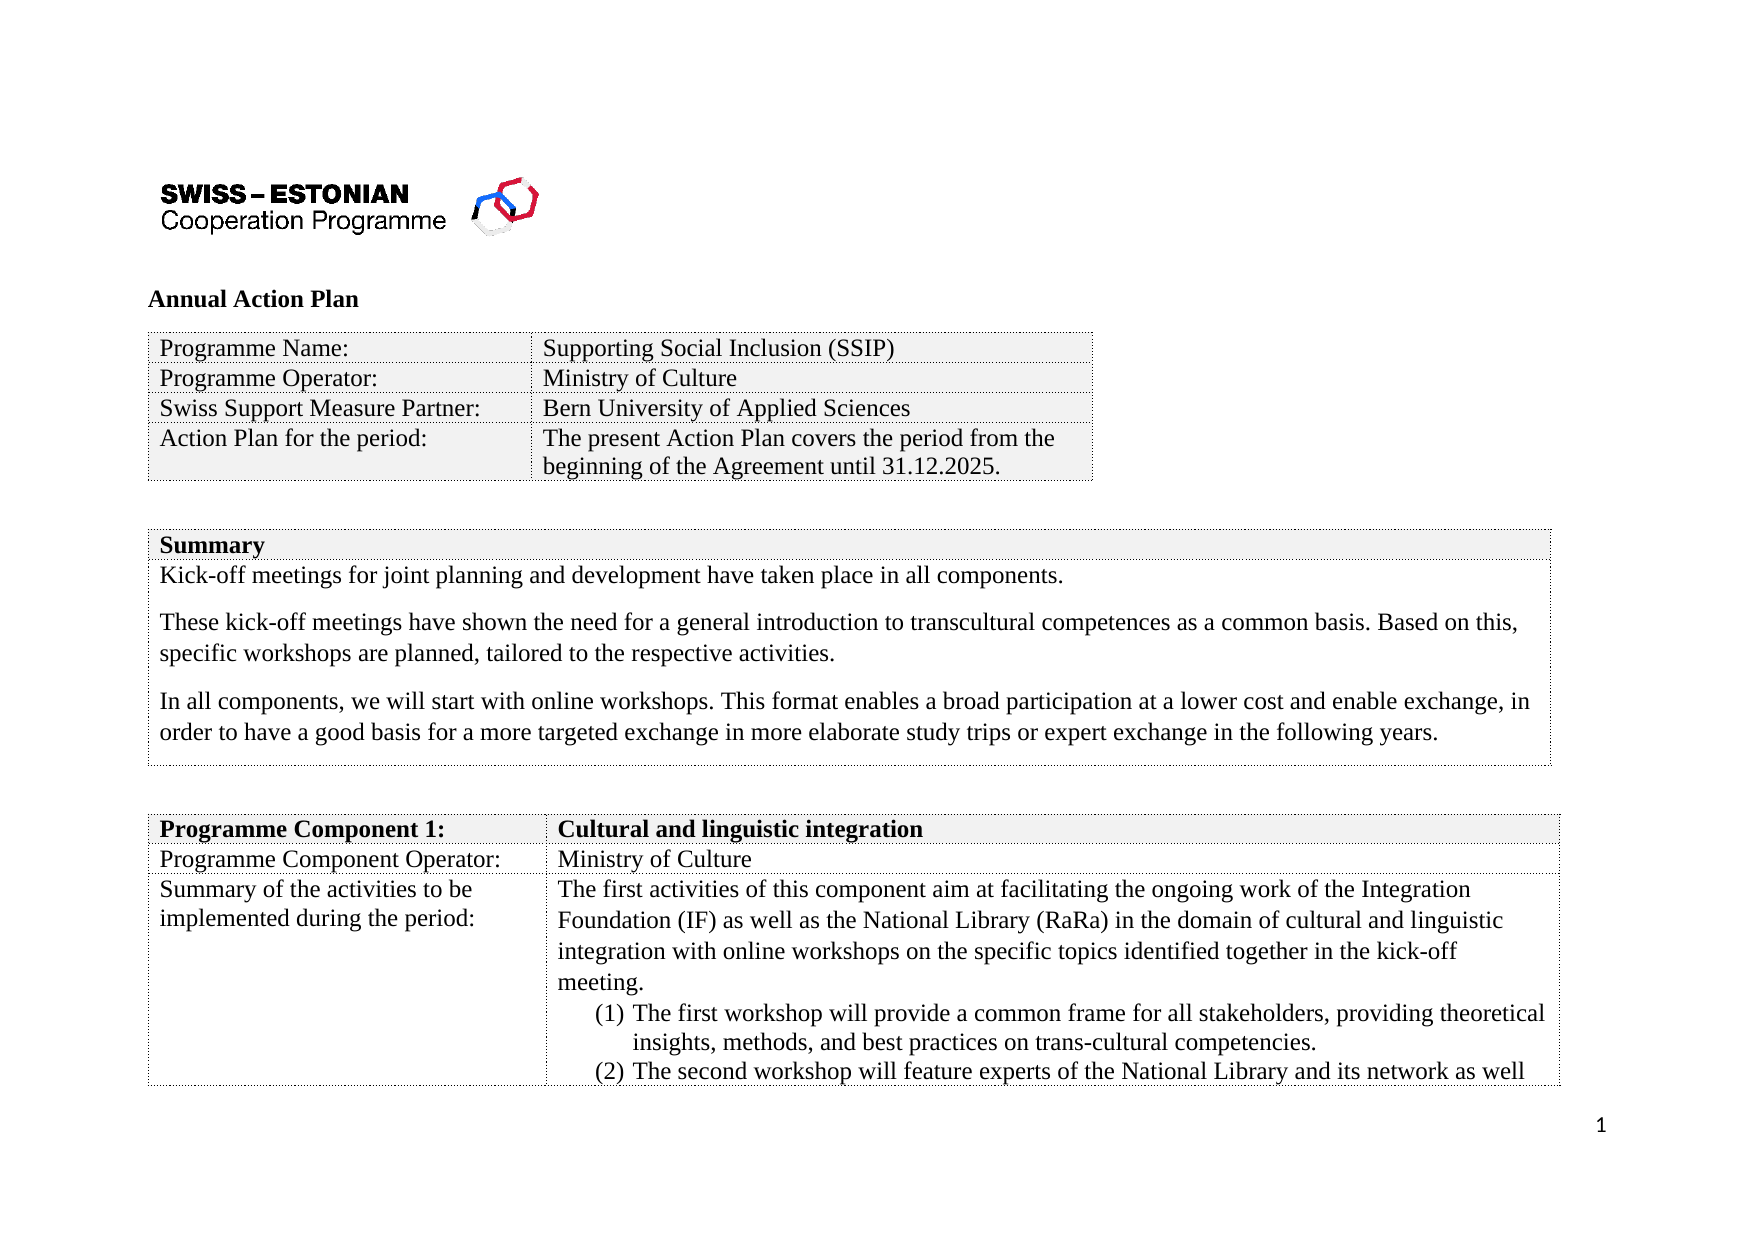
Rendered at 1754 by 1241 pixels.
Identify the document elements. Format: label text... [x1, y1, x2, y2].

table_header Programme Component 1: [148, 814, 546, 843]
table_cell Action Plan for the period: [148, 422, 531, 480]
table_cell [148, 873, 546, 1084]
table_cell Ministry of Culture [546, 843, 1560, 873]
table_header Programme Name: [148, 332, 531, 362]
table_cell Programme Component Operator: [148, 843, 546, 873]
table_cell Ministry of Culture [531, 362, 1092, 392]
table_header Cultural and linguistic integration [546, 814, 1560, 843]
picture [147, 147, 550, 266]
table_header Summary [148, 529, 1550, 559]
text Annual Action Plan [148, 284, 1606, 313]
table_cell The present Action Plan covers the period from the beginning of the Agreement until 31.12.2025. [531, 422, 1092, 480]
table_cell Kick-off meetings for joint planning and development have taken place in all components. These kick-off meetings have shown the need for a general introduction to transcultural competences as a common basis. Based on this, specific workshops are planned, tailored to the respective activities. In all components, we will start with online workshops. This format enables a broad participation at a lower cost and enable exchange, in order to have a good basis for a more targeted exchange in more elaborate study trips or expert exchange in the following years. [148, 559, 1550, 765]
table_cell Programme Operator: [148, 362, 531, 392]
table_cell Bern University of Applied Sciences [531, 392, 1092, 422]
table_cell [546, 873, 1560, 1084]
table_cell Swiss Support Measure Partner: [148, 392, 531, 422]
table_header Supporting Social Inclusion (SSIP) [531, 332, 1092, 362]
